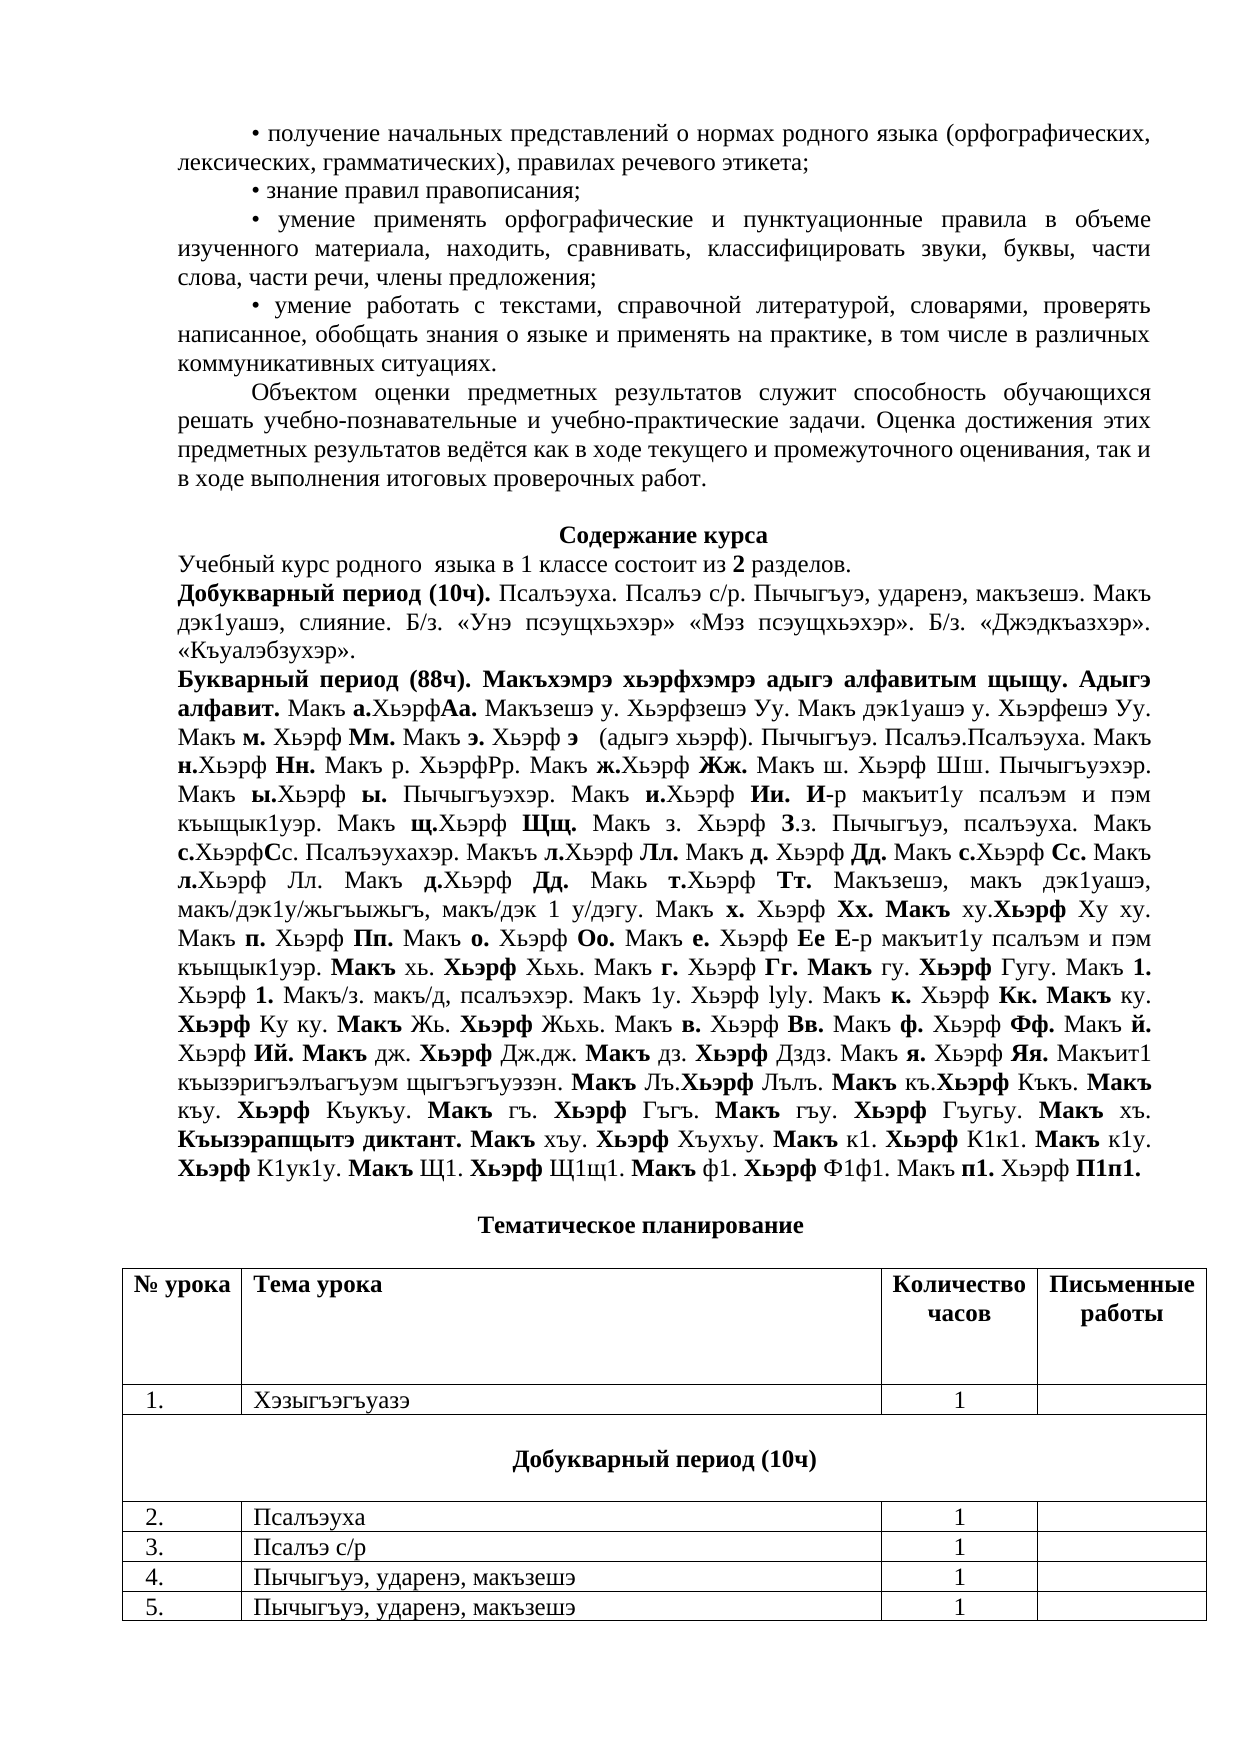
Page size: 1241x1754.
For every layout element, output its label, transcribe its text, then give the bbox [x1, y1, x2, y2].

text Содержание курса [177, 521, 1149, 549]
table_cell [123, 1562, 241, 1591]
table_header № урока [123, 1269, 241, 1384]
text Добукварный период (10ч). Псалъэуха. Псалъэ с/р. Пычыгъуэ, ударенэ, макъзешэ. Макъ дэк1уашэ, слияние. Б/з. «Унэ псэущхьэхэр» «Мэз псэущхьэхэр». Б/з. «Джэдкъазхэр». «Къуалэбзухэр». [177, 578, 1152, 664]
table_cell 1 [882, 1502, 1037, 1531]
table_cell Псалъэ с/р [242, 1532, 881, 1561]
table_cell [123, 1592, 241, 1620]
table_cell Добукварный период (10ч) [123, 1415, 1206, 1501]
table_cell [1038, 1502, 1206, 1531]
table_header Тема урока [242, 1269, 881, 1384]
text Букварный период (88ч). Макъхэмрэ хьэрфхэмрэ адыгэ алфавитым щыщу. Адыгэ алфавит. Макъ а.ХьэрфАа. Макъзешэ у. Хьэрфзешэ Уу. Макъ дэк1уашэ у. Хьэрфешэ Уу. Макъ м. Хьэрф Мм. Макъ э. Хьэрф э (адыгэ хьэрф). Пычыгъуэ. Псалъэ.Псалъэуха. Макъ н.Хьэрф Нн. Макъ р. ХьэрфРр. Макъ ж.Хьэрф Жж. Макъ ш. Хьэрф Шш. Пычыгъуэхэр. Макъ ы.Хьэрф ы. Пычыгъуэхэр. Макъ и.Хьэрф Ии. И-р макъит1у псалъэм и пэм къыщык1уэр. Макъ щ.Хьэрф Щщ. Макъ з. Хьэрф З.з. Пычыгъуэ, псалъэуха. Макъ с.ХьэрфСс. Псалъэухахэр. Макъъ л.Хьэрф Лл. Макъ д. Хьэрф Дд. Макъ с.Хьэрф Сс. Макъ л.Хьэрф Лл. Макъ д.Хьэрф Дд. Макь т.Хьэрф Тт. Макъзешэ, макъ дэк1уашэ, макъ/дэк1у/жьгъыжьгъ, макъ/дэк 1 у/дэгу. Макъ х. Хьэрф Хх. Макъ ху.Хьэрф Ху ху. Макъ п. Хьэрф Пп. Макъ о. Хьэрф Оо. Макъ е. Хьэрф Ее Е-р макъит1у псалъэм и пэм къыщык1уэр. Макъ хь. Хьэрф Хьхь. Макъ г. Хьэрф Гг. Макъ гу. Хьэрф Гугу. Макъ 1. Хьэрф 1. Макъ/з. макъ/д, псалъэхэр. Макъ 1у. Хьэрф lyly. Макъ к. Хьэрф Кк. Макъ ку. Хьэрф Ку ку. Макъ Жь. Хьэрф Жьхь. Макъ в. Хьэрф Вв. Макъ ф. Хьэрф Фф. Макъ й. Хьэрф Ий. Макъ дж. Хьэрф Дж.дж. Макъ дз. Хьэрф Дздз. Макъ я. Хьэрф Яя. Макъит1 къызэригъэлъагъуэм щыгъэгъуэзэн. Макъ Лъ.Хьэрф Лълъ. Макъ къ.Хьэрф Къкъ. Макъ къу. Хьэрф Къукъу. Макъ гъ. Хьэрф Гъгъ. Макъ гъу. Хьэрф Гъугьу. Макъ хъ. Къызэрапщытэ диктант. Макъ хъу. Хьэрф Хъухъу. Макъ к1. Хьэрф К1к1. Макъ к1у. Хьэрф К1ук1у. Макъ Щ1. Хьэрф Щ1щ1. Макъ ф1. Хьэрф Ф1ф1. Макъ п1. Хьэрф П1п1. [177, 664, 1152, 1182]
text • умение применять орфографические и пунктуационные правила в объеме изученного материала, находить, сравнивать, классифицировать звуки, буквы, части слова, части речи, члены предложения; [177, 204, 1152, 291]
table_cell [1038, 1532, 1206, 1561]
table_cell Хэзыгъэгъуазэ [242, 1385, 881, 1414]
text • умение работать с текстами, справочной литературой, словарями, проверять написанное, обобщать знания о языке и применять на практике, в том числе в различных коммуникативных ситуациях. [177, 291, 1152, 377]
table_cell [123, 1532, 241, 1561]
table_cell [123, 1385, 241, 1414]
table_header Количество часов [882, 1269, 1037, 1384]
table_cell 1 [882, 1592, 1037, 1620]
text Тематическое планирование [177, 1211, 1152, 1239]
table_cell 1 [882, 1385, 1037, 1414]
table_cell Псалъэуха [242, 1502, 881, 1531]
text • получение начальных представлений о нормах родного языка (орфографических, лексических, грамматических), правилах речевого этикета; [177, 118, 1152, 176]
table_cell [123, 1502, 241, 1531]
table_cell 1 [882, 1532, 1037, 1561]
table_cell Пычыгъуэ, ударенэ, макъзешэ [242, 1592, 881, 1620]
table_cell 1 [882, 1562, 1037, 1591]
text • знание правил правописания; [177, 176, 1152, 204]
table_header Письменные работы [1038, 1269, 1206, 1384]
text Объектом оценки предметных результатов служит способность обучающихся решать учебно-познавательные и учебно-практические задачи. Оценка достижения этих предметных результатов ведётся как в ходе текущего и промежуточного оценивания, так и в ходе выполнения итоговых проверочных работ. [177, 377, 1152, 492]
text Учебный курс родного языка в 1 классе состоит из 2 разделов. [177, 549, 1152, 578]
table_cell [1038, 1385, 1206, 1414]
table_cell [1038, 1562, 1206, 1591]
table_cell [1038, 1592, 1206, 1620]
table_cell Пычыгъуэ, ударенэ, макъзешэ [242, 1562, 881, 1591]
